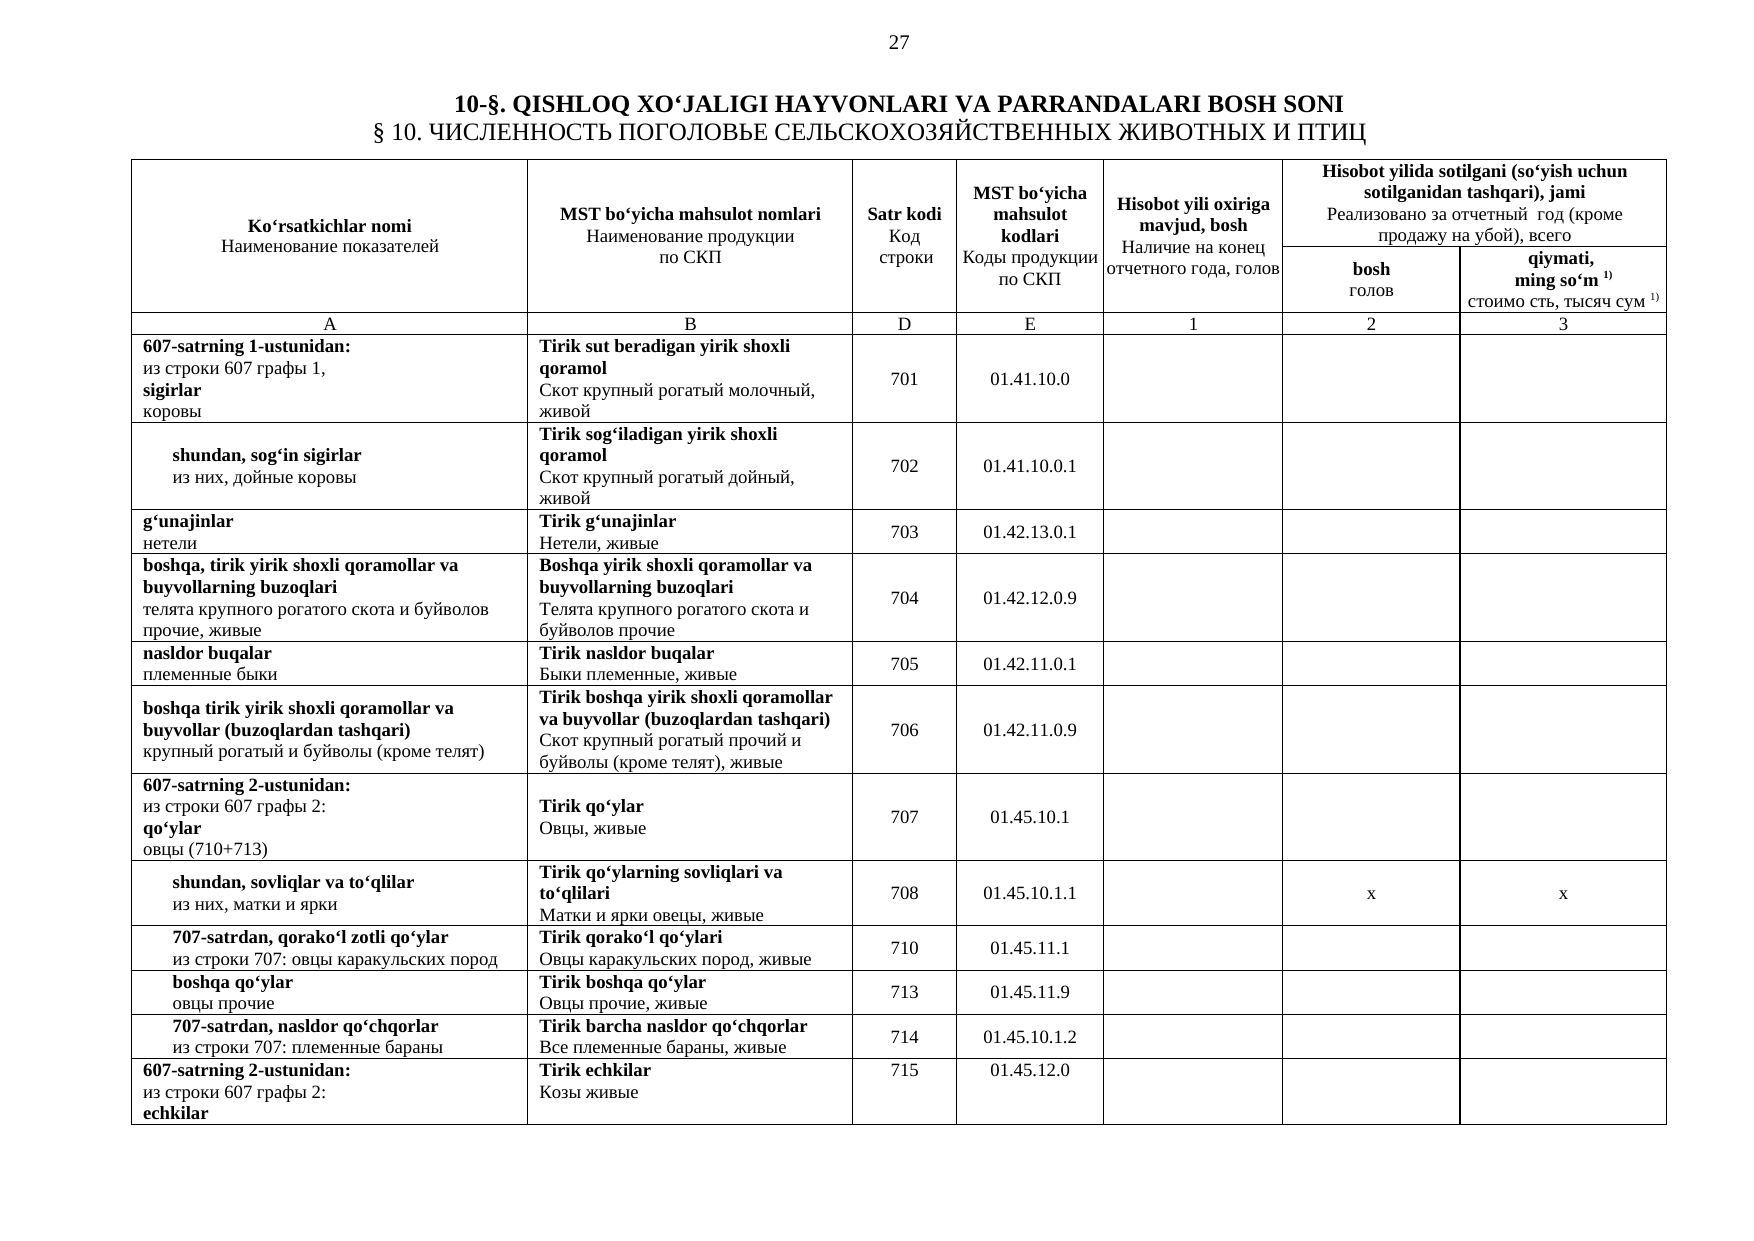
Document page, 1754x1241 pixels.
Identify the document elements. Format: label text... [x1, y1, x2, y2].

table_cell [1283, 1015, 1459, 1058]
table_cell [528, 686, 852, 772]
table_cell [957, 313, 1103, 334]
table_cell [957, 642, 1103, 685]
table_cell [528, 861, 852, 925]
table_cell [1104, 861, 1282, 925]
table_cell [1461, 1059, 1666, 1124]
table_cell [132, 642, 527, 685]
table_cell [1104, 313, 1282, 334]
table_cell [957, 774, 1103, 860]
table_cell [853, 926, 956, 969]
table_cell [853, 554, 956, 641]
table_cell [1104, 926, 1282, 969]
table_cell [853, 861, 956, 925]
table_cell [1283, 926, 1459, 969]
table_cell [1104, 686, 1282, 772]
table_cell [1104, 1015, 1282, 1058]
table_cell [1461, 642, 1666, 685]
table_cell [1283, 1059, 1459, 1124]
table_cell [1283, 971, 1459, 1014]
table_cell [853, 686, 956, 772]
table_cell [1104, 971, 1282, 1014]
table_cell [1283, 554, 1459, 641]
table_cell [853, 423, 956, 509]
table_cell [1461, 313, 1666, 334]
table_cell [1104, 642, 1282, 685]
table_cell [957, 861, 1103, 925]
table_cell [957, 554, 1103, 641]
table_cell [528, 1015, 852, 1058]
text 10-§. QISHLOQ XOʻJALIGI HAYVONLARI VA PARRANDALARI BOSH SONI [103, 89, 1695, 117]
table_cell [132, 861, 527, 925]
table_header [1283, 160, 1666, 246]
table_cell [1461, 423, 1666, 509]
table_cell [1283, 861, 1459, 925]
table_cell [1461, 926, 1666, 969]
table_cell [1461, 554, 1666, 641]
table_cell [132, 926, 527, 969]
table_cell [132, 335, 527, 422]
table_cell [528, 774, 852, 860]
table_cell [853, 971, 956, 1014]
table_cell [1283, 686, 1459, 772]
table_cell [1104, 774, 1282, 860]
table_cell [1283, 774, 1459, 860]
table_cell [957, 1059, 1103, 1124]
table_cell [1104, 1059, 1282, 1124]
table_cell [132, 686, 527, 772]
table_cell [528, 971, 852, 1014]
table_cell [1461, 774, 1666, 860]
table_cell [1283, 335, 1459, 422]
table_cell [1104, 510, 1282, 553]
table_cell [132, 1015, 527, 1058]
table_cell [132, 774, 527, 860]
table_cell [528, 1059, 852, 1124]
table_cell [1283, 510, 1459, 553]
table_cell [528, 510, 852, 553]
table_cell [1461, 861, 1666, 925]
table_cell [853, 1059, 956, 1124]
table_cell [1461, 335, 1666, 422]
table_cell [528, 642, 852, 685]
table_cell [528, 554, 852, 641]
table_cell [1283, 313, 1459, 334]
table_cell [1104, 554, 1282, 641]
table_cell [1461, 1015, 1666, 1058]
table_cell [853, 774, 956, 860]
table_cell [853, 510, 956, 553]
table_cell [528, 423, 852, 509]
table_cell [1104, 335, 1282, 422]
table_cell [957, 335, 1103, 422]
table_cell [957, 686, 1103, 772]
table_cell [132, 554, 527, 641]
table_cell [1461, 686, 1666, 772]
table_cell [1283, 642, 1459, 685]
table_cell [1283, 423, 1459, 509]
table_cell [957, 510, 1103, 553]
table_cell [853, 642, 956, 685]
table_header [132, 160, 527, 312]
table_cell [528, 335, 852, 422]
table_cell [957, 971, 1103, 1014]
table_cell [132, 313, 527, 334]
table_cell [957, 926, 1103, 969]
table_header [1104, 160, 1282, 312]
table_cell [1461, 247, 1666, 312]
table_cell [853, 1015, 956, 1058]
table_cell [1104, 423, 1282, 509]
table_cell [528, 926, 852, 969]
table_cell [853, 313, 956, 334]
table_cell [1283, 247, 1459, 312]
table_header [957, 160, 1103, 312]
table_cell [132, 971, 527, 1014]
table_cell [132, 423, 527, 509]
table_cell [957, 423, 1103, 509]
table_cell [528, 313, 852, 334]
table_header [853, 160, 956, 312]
text § 10. ЧИСЛЕННОСТЬ ПОГОЛОВЬЕ СЕЛЬСКОХОЗЯЙСТВЕННЫХ ЖИВОТНЫХ И ПТИЦ [15, 117, 1724, 146]
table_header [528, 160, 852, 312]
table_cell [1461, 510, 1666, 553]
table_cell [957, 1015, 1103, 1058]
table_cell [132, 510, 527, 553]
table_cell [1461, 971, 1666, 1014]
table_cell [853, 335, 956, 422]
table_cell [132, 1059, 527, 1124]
